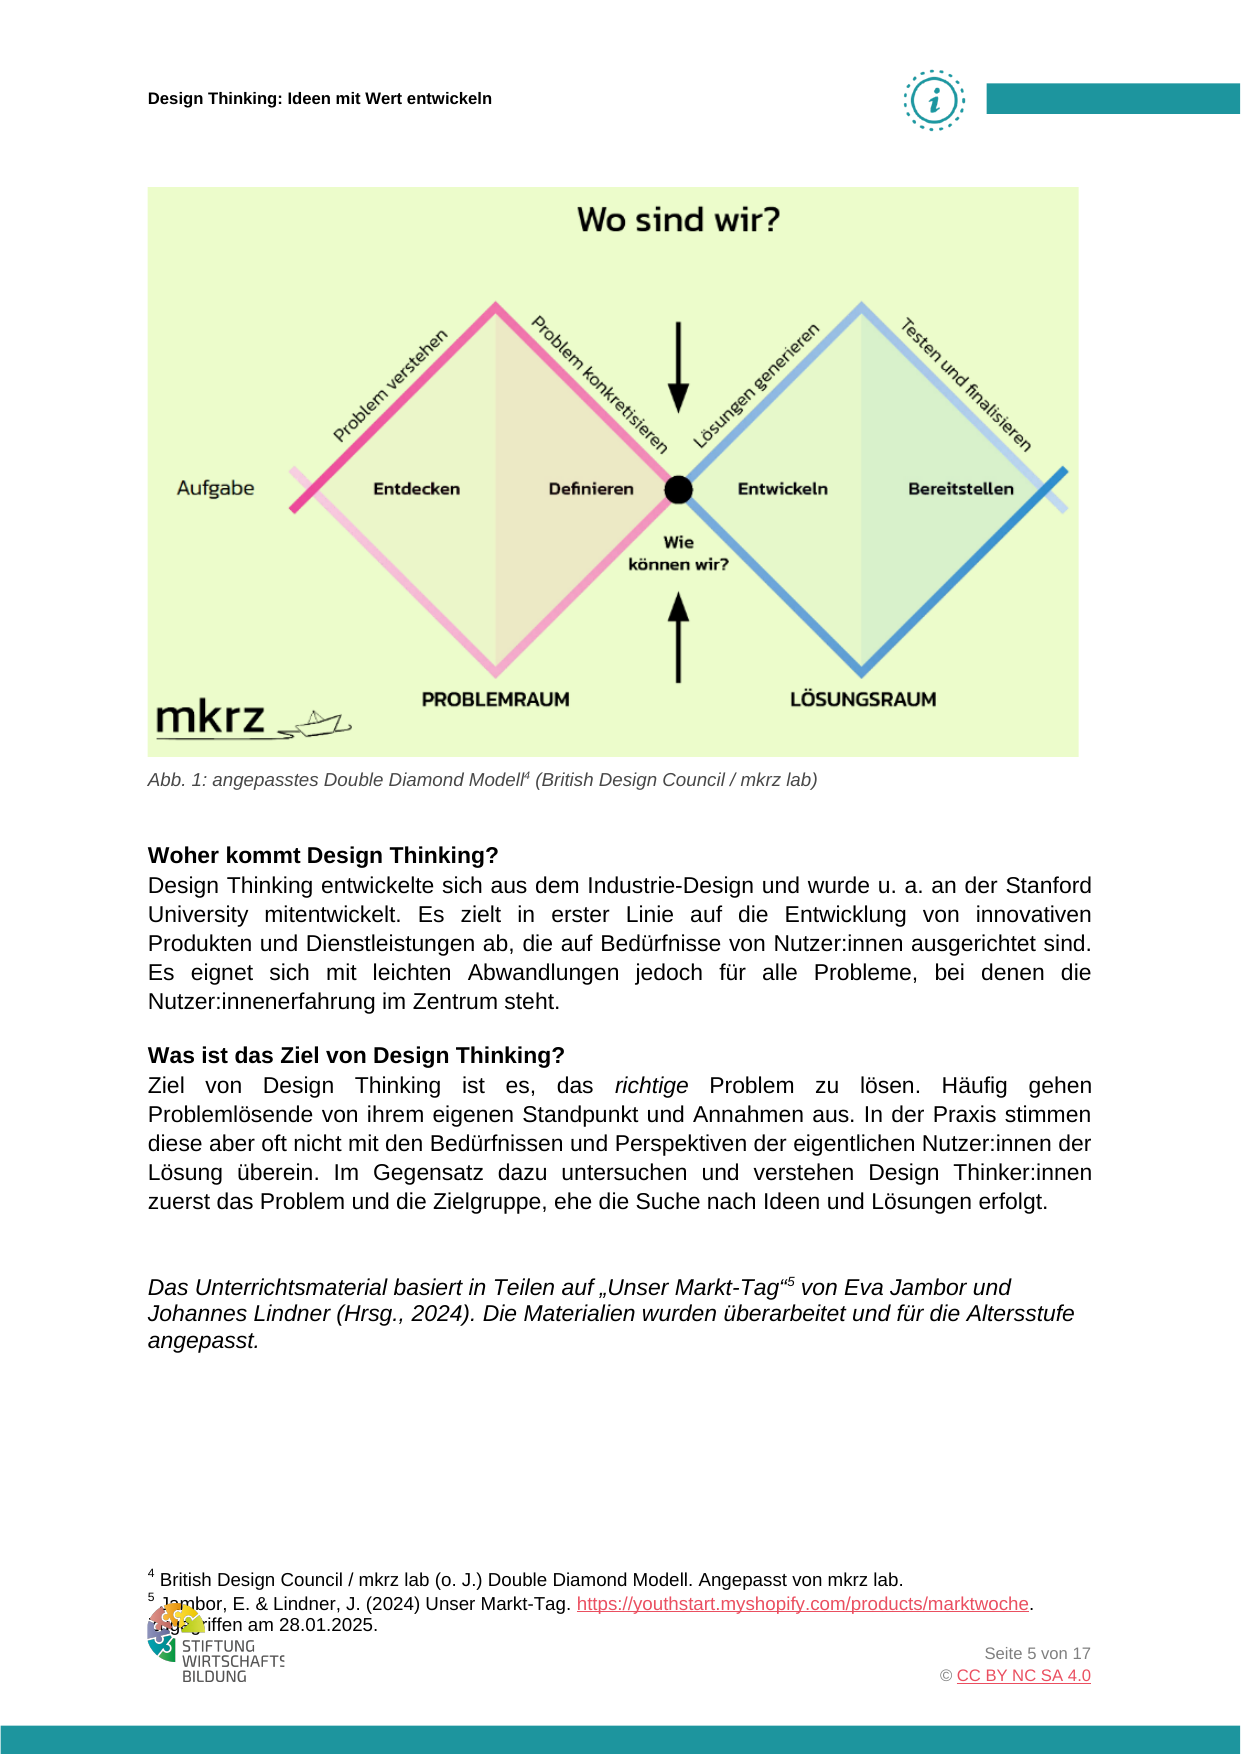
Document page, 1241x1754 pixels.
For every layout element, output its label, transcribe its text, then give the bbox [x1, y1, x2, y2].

text Das Unterrichtsmaterial basiert in Teilen auf „Unser Markt-Tag“ von Eva Jambor und Johannes Lindner (Hrsg., 2024). Die Materialien wurden überarbeitet und für die Altersstufe angepasst. [148, 1274, 1093, 1353]
text Woher kommt Design Thinking? [148, 841, 1093, 870]
text Design Thinking entwickelte sich aus dem Industrie-Design und wurde u. a. an der Stanford University mitentwickelt. Es zielt in erster Linie auf die Entwicklung von innovativen Produkten und Dienstleistungen ab, die auf Bedürfnisse von Nutzer:innen ausgerichtet sind. Es eignet sich mit leichten Abwandlungen jedoch für alle Probleme, bei denen die Nutzer:innenerfahrung im Zentrum steht. [148, 870, 1093, 1016]
picture [902, 68, 966, 132]
text Ziel von Design Thinking ist es, das richtige Problem zu lösen. Häufig gehen Problemlösende von ihrem eigenen Standpunkt und Annahmen aus. In der Praxis stimmen diese aber oft nicht mit den Bedürfnissen und Perspektiven der eigentlichen Nutzer:innen der Lösung überein. Im Gegensatz dazu untersuchen und verstehen Design Thinker:innen zuerst das Problem und die Zielgruppe, ehe die Suche nach Ideen und Lösungen erfolgt. [148, 1070, 1093, 1216]
picture [147, 187, 1079, 757]
text Was ist das Ziel von Design Thinking? [148, 1041, 1093, 1070]
text Abb. 1: angepasstes Double Diamond Modell (British Design Council / mkrz lab) [148, 769, 1093, 791]
picture [146, 1602, 285, 1682]
